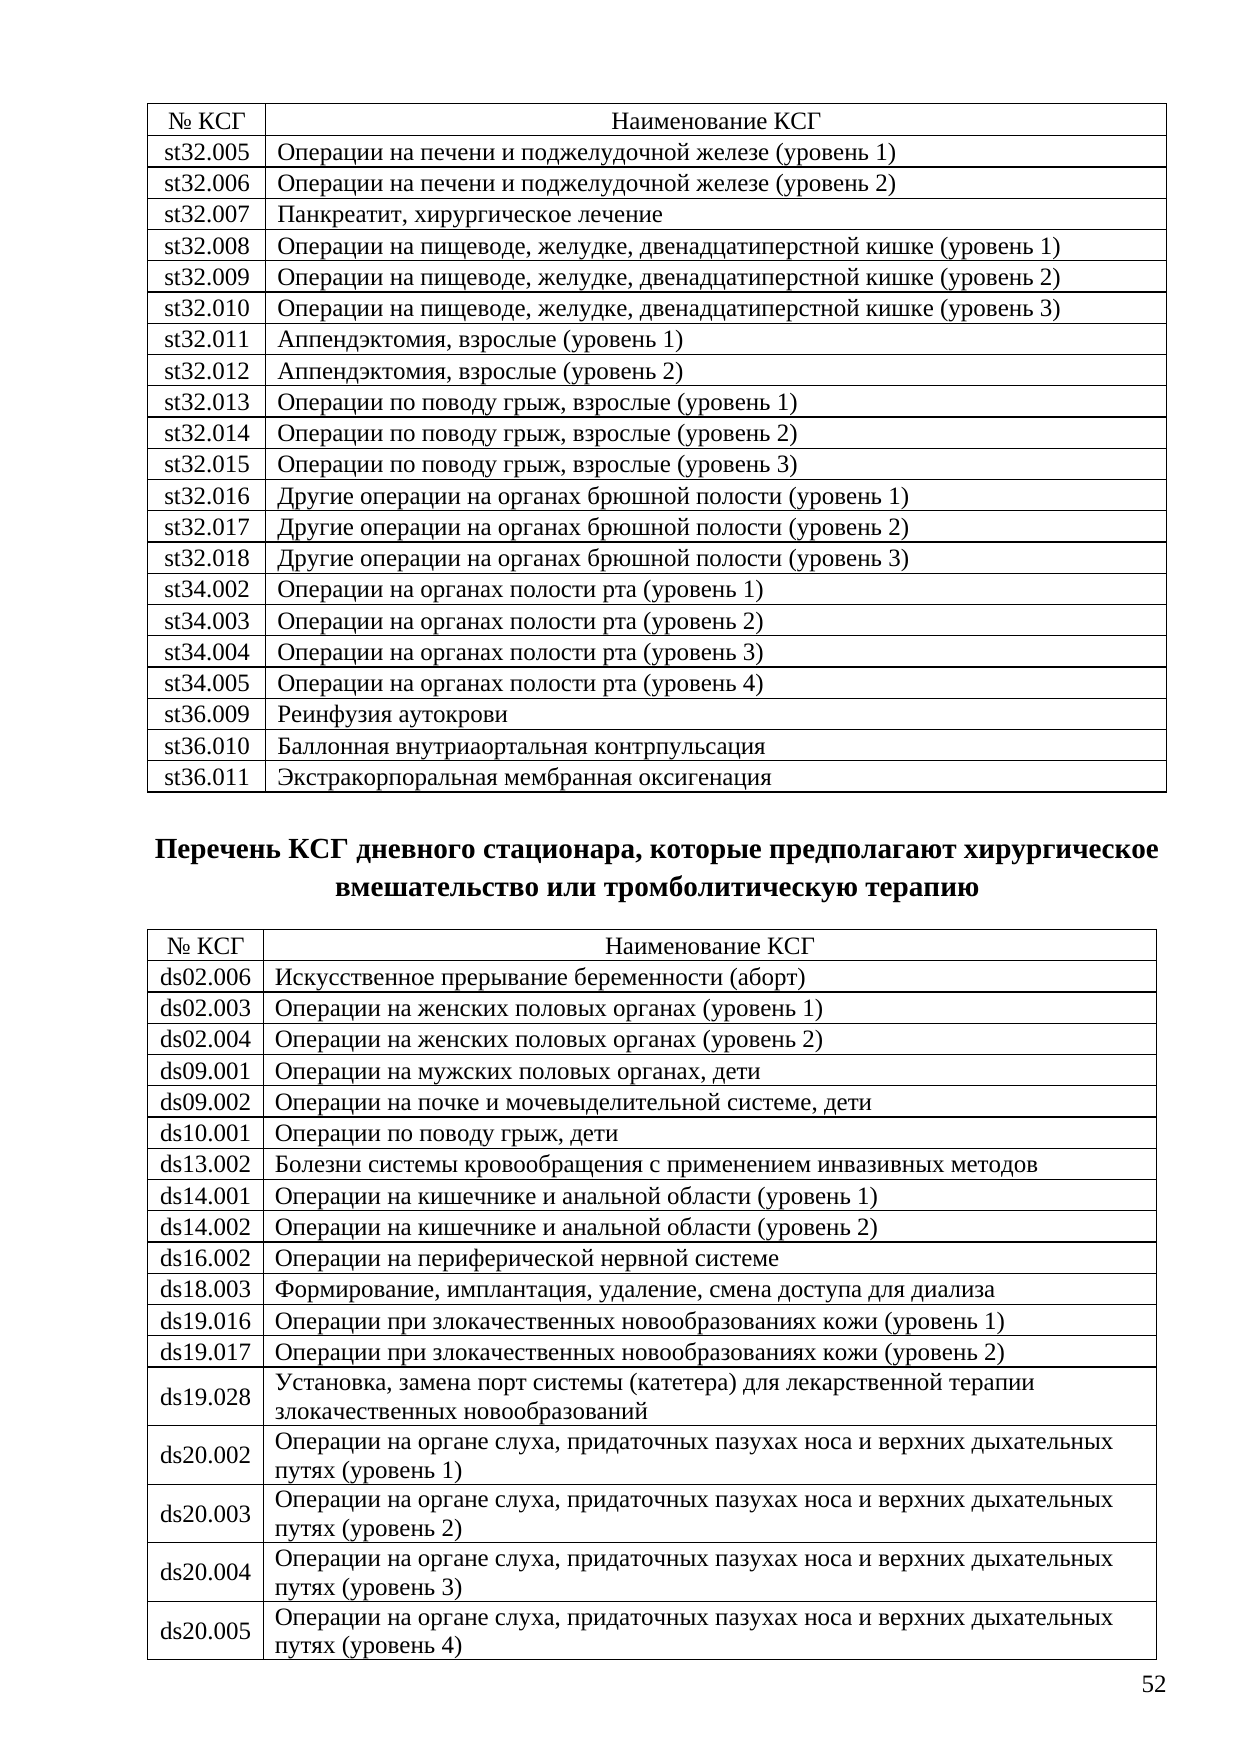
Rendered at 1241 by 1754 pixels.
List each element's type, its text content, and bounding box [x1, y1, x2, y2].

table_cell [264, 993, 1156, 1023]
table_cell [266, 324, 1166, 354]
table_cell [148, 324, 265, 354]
table_header № КСГ [148, 104, 265, 135]
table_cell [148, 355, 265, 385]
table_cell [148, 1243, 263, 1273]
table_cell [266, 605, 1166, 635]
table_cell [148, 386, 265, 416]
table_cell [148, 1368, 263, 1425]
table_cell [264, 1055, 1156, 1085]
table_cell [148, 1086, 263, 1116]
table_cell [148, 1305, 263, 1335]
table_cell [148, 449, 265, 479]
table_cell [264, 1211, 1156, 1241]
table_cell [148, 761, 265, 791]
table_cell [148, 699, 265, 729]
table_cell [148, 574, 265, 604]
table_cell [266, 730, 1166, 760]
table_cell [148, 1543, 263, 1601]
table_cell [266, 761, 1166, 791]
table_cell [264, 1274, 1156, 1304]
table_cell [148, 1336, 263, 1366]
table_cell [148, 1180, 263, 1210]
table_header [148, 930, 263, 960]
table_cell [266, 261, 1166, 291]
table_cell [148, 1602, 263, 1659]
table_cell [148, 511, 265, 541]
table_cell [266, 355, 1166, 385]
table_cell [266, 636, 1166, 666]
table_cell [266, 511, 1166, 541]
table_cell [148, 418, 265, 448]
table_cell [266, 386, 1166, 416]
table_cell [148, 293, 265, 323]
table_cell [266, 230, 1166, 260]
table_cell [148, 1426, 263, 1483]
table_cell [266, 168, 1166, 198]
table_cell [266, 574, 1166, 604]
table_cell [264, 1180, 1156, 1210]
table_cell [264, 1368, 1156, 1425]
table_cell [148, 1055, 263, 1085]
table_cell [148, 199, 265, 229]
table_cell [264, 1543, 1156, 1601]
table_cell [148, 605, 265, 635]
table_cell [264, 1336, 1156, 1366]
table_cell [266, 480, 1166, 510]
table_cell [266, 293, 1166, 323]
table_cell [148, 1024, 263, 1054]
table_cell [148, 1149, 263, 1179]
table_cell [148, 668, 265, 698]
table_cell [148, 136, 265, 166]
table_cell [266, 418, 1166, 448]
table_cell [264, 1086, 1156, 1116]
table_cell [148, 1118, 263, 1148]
text Перечень КСГ дневного стационара, которые предполагают хирургическое вмешательство или тромболитическую терапию [148, 831, 1166, 903]
table_header Наименование КСГ [266, 104, 1166, 135]
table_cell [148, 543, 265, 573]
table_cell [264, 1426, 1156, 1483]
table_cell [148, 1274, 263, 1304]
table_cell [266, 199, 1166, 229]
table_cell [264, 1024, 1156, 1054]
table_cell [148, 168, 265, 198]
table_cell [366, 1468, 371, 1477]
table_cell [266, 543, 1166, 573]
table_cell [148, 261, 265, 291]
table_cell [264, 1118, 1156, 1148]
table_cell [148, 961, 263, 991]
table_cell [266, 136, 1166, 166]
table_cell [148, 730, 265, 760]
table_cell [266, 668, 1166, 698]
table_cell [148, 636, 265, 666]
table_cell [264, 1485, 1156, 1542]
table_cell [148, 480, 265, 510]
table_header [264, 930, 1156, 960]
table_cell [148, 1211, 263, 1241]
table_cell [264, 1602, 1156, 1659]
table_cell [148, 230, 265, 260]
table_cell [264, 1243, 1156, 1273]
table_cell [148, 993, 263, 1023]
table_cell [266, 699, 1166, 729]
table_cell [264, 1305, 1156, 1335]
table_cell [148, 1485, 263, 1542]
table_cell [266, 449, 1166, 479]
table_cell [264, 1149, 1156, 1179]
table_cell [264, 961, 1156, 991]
